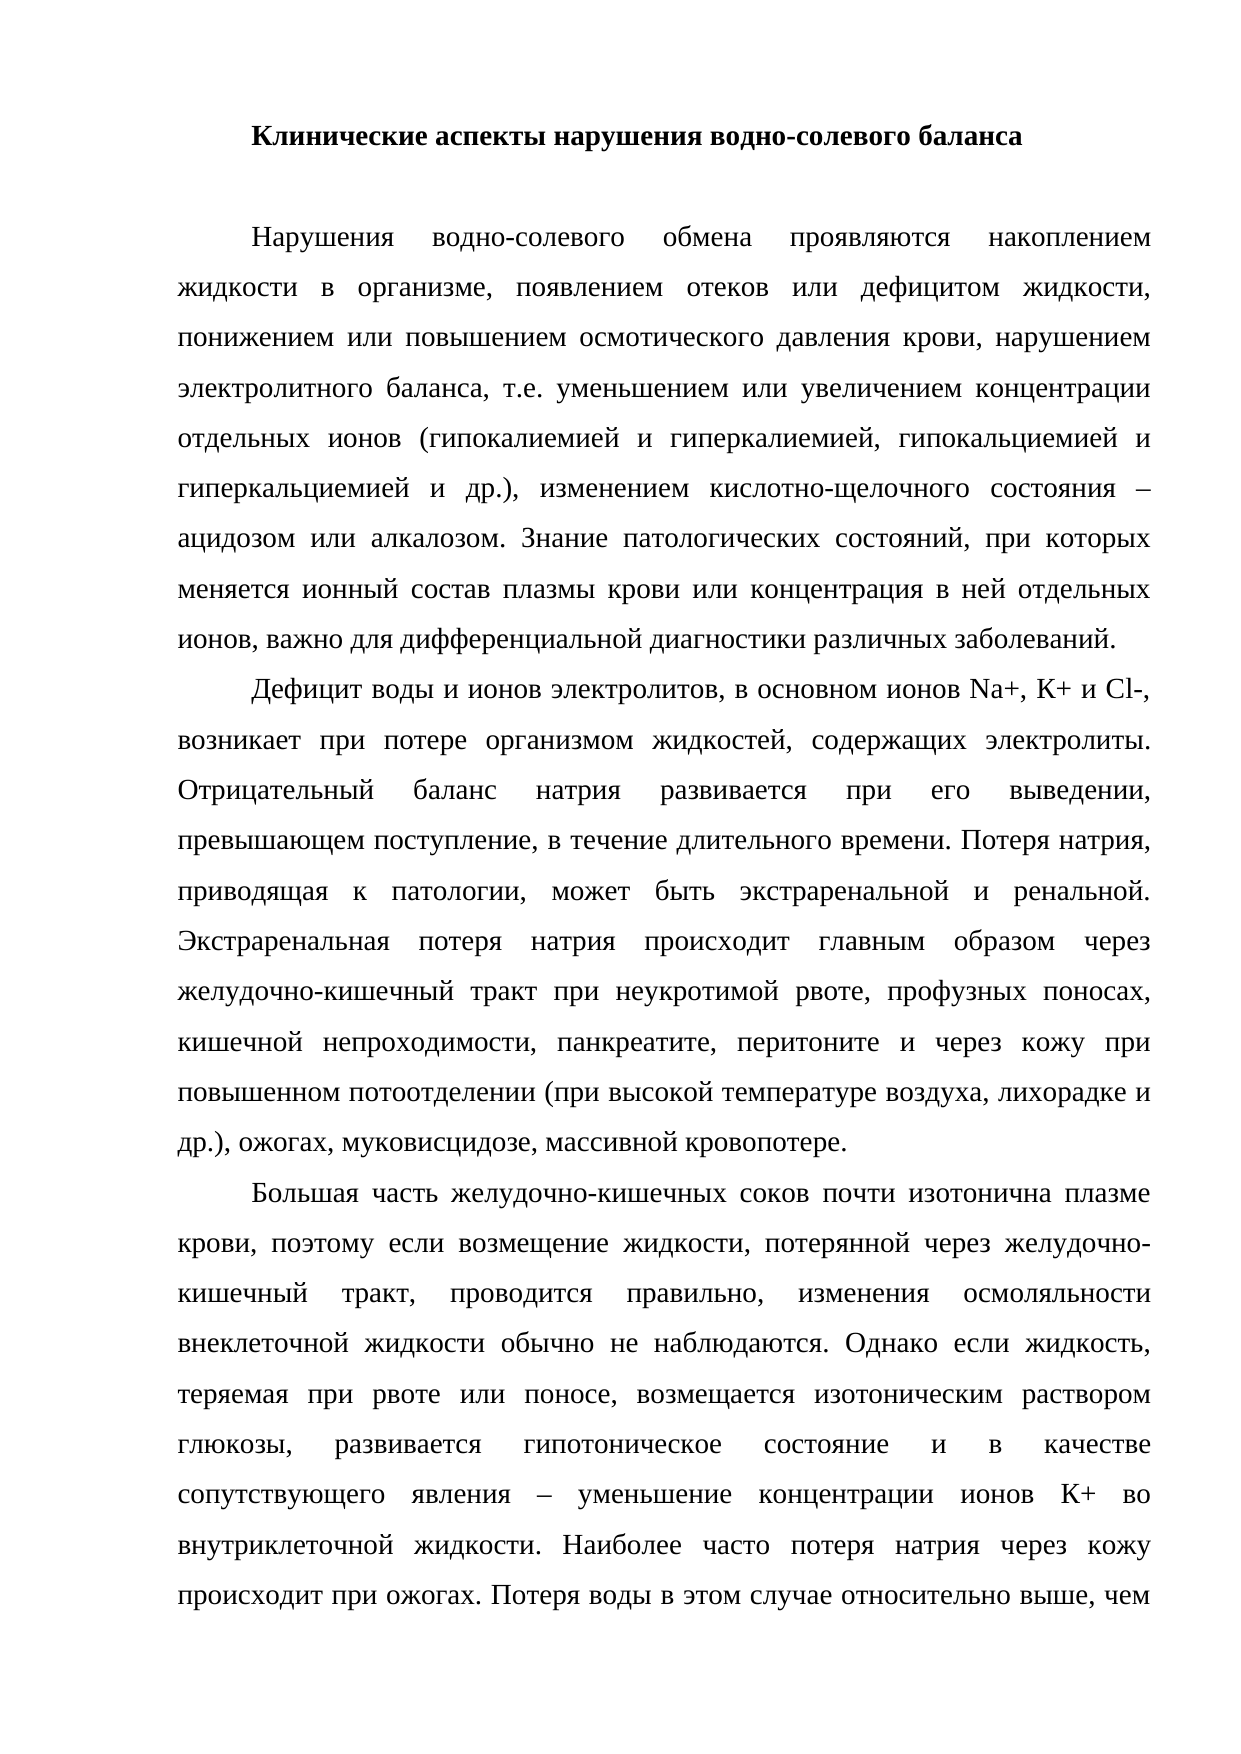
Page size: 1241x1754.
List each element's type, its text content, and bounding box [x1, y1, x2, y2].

text Дефицит воды и ионов электролитов, в основном ионов Na+, К+ и Cl-, возникает при потере организмом жидкостей, содержащих электролиты. Отрицательный баланс натрия развивается при его выведении, превышающем поступление, в течение длительного времени. Потеря натрия, приводящая к патологии, может быть экстраренальной и ренальной. Экстраренальная потеря натрия происходит главным образом через желудочно-кишечный тракт при неукротимой рвоте, профузных поносах, кишечной непроходимости, панкреатите, перитоните и через кожу при повышенном потоотделении (при высокой температуре воздуха, лихорадке и др.), ожогах, муковисцидозе, массивной кровопотере. [177, 672, 1152, 1158]
text Нарушения водно-солевого обмена проявляются накоплением жидкости в организме, появлением отеков или дефицитом жидкости, понижением или повышением осмотического давления крови, нарушением электролитного баланса, т.е. уменьшением или увеличением концентрации отдельных ионов (гипокалиемией и гиперкалиемией, гипокальциемией и гиперкальциемией и др.), изменением кислотно-щелочного состояния – ацидозом или алкалозом. Знание патологических состояний, при которых меняется ионный состав плазмы крови или концентрация в ней отдельных ионов, важно для дифференциальной диагностики различных заболеваний. [177, 219, 1152, 655]
text Клинические аспекты нарушения водно-солевого баланса [177, 118, 1152, 152]
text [177, 1175, 1152, 1611]
